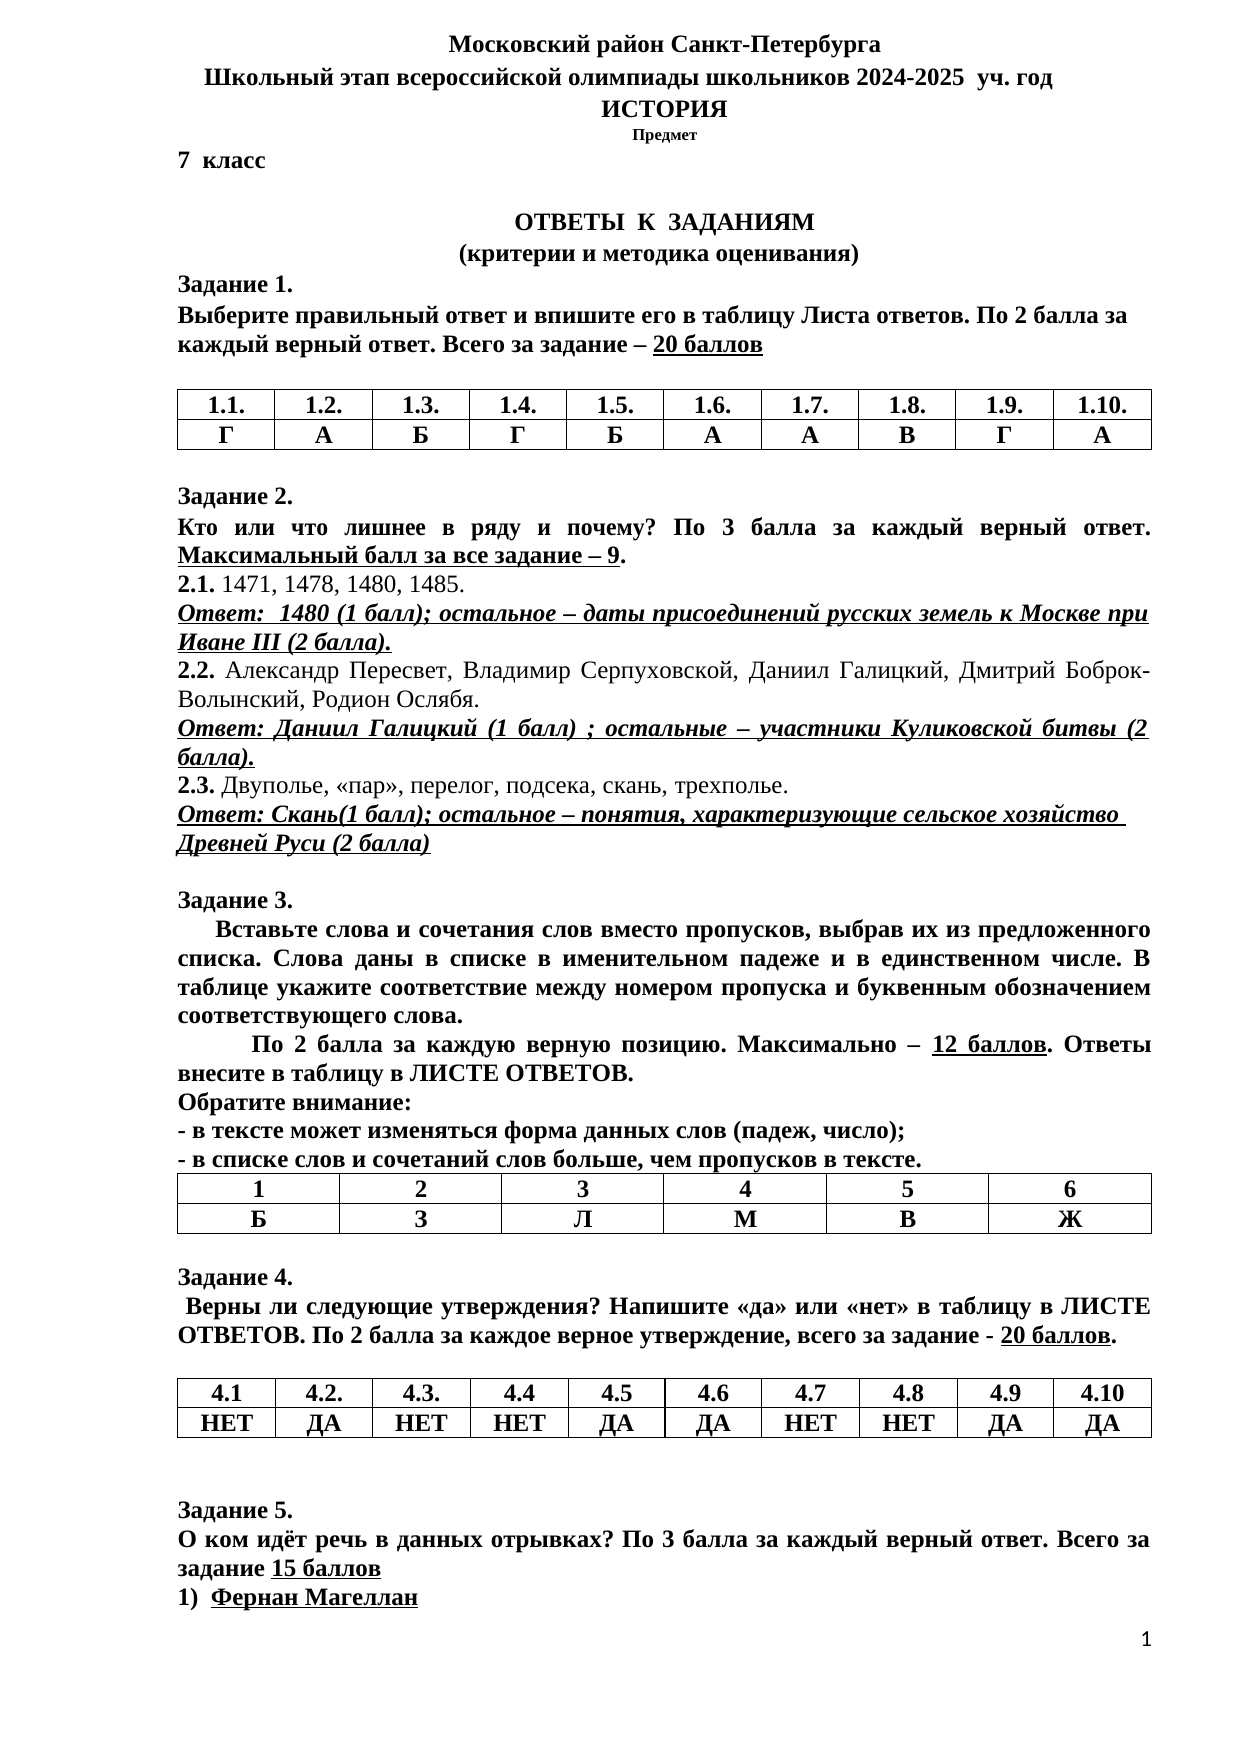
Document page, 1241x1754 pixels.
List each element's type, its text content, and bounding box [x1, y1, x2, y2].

table_header 4.10 [1054, 1379, 1151, 1407]
text Кто или что лишнее в ряду и почему? По 3 балла за каждый верный ответ. Максимальный балл за все задание – 9. [177, 512, 1152, 569]
table_cell ДА [569, 1408, 664, 1437]
table_cell ДА [958, 1408, 1053, 1437]
table_header 4.7 [762, 1379, 859, 1407]
table_header 1.4. [470, 390, 566, 419]
text ОТВЕТЫ К ЗАДАНИЯМ [177, 207, 1152, 236]
table_cell М [664, 1204, 826, 1233]
text Задание 4. [177, 1262, 1152, 1291]
table_cell НЕТ [178, 1408, 275, 1437]
table_cell В [827, 1204, 988, 1233]
text Верны ли следующие утверждения? Напишите «да» или «нет» в таблицу в ЛИСТЕ ОТВЕТОВ. По 2 балла за каждое верное утверждение, всего за задание - 20 баллов. [177, 1291, 1152, 1349]
table_header 1.7. [762, 390, 858, 419]
text По 2 балла за каждую верную позицию. Максимально – 12 баллов. Ответы внесите в таблицу в ЛИСТЕ ОТВЕТОВ. [177, 1029, 1152, 1087]
table_header 4 [664, 1174, 826, 1203]
table_header 4.1 [178, 1379, 275, 1407]
table_header 1 [178, 1174, 339, 1203]
table_header 4.6 [666, 1379, 761, 1407]
table_cell НЕТ [373, 1408, 470, 1437]
table_cell Ж [989, 1204, 1151, 1233]
table_cell А [1054, 420, 1151, 449]
text 7 класс [177, 145, 1152, 174]
table_header 5 [827, 1174, 988, 1203]
text Обратите внимание: [177, 1087, 1152, 1116]
text Задание 1. [177, 269, 1152, 298]
table_header 6 [989, 1174, 1151, 1203]
table_header 1.1. [178, 390, 274, 419]
table_header 3 [502, 1174, 663, 1203]
table_header 4.2. [276, 1379, 372, 1407]
table_cell Л [502, 1204, 663, 1233]
table_header 1.5. [567, 390, 663, 419]
table_header 1.8. [859, 390, 955, 419]
table_cell Б [567, 420, 663, 449]
table_cell ДА [666, 1408, 761, 1437]
table_cell Г [956, 420, 1053, 449]
table_cell НЕТ [471, 1408, 568, 1437]
text Ответ: Скань(1 балл); остальное – понятия, характеризующие сельское хозяйство Древней Руси (2 балла) [177, 799, 1152, 857]
table_header 1.9. [956, 390, 1053, 419]
text - в списке слов и сочетаний слов больше, чем пропусков в тексте. [177, 1144, 1152, 1173]
table_cell З [340, 1204, 501, 1233]
table_header 2 [340, 1174, 501, 1203]
table_header 4.8 [860, 1379, 957, 1407]
text 2.1. 1471, 1478, 1480, 1485. [177, 569, 1152, 598]
table_cell НЕТ [860, 1408, 957, 1437]
table_cell Г [178, 420, 274, 449]
table_header 4.4 [471, 1379, 568, 1407]
table_header 4.9 [958, 1379, 1053, 1407]
table_cell Г [470, 420, 566, 449]
table_cell А [275, 420, 372, 449]
table_cell ДА [1054, 1408, 1151, 1437]
text О ком идёт речь в данных отрывках? По 3 балла за каждый верный ответ. Всего за задание 15 баллов [177, 1524, 1152, 1582]
text Предмет [177, 125, 1152, 144]
text 1) Фернан Магеллан [177, 1582, 1152, 1611]
table_cell Б [373, 420, 469, 449]
table_header 1.6. [664, 390, 761, 419]
table_cell НЕТ [762, 1408, 859, 1437]
text 2.2. Александр Пересвет, Владимир Серпуховской, Даниил Галицкий, Дмитрий Боброк- Волынский, Родион Ослябя. [177, 656, 1152, 713]
text ИСТОРИЯ [177, 94, 1152, 122]
text 2.3. Двуполье, «пар», перелог, подсека, скань, трехполье. [177, 771, 1152, 799]
table_cell А [762, 420, 858, 449]
table_header 1.10. [1054, 390, 1151, 419]
text Вставьте слова и сочетания слов вместо пропусков, выбрав их из предложенного списка. Слова даны в списке в именительном падеже и в единственном числе. В таблице укажите соответствие между номером пропуска и буквенным обозначением соответствующего слова. [177, 914, 1152, 1029]
table_header 1.2. [275, 390, 372, 419]
text Задание 2. [177, 481, 1152, 509]
table_header 4.5 [569, 1379, 664, 1407]
text - в тексте может изменяться форма данных слов (падеж, число); [177, 1116, 1152, 1144]
text Задание 3. [177, 886, 1152, 914]
text Выберите правильный ответ и впишите его в таблицу Листа ответов. По 2 балла за каждый верный ответ. Всего за задание – 20 баллов [177, 301, 1152, 358]
table_cell В [859, 420, 955, 449]
table_header 4.3. [373, 1379, 470, 1407]
table_cell ДА [276, 1408, 372, 1437]
text Задание 5. [177, 1496, 1152, 1524]
text (критерии и методика оценивания) [177, 238, 1152, 267]
text Ответ: 1480 (1 балл); остальное – даты присоединений русских земель к Москве при Иване III (2 балла). [177, 598, 1152, 656]
text Ответ: Даниил Галицкий (1 балл) ; остальные – участники Куликовской битвы (2 балла). [177, 713, 1152, 771]
table_cell Б [178, 1204, 339, 1233]
table_cell А [664, 420, 761, 449]
table_header 1.3. [373, 390, 469, 419]
